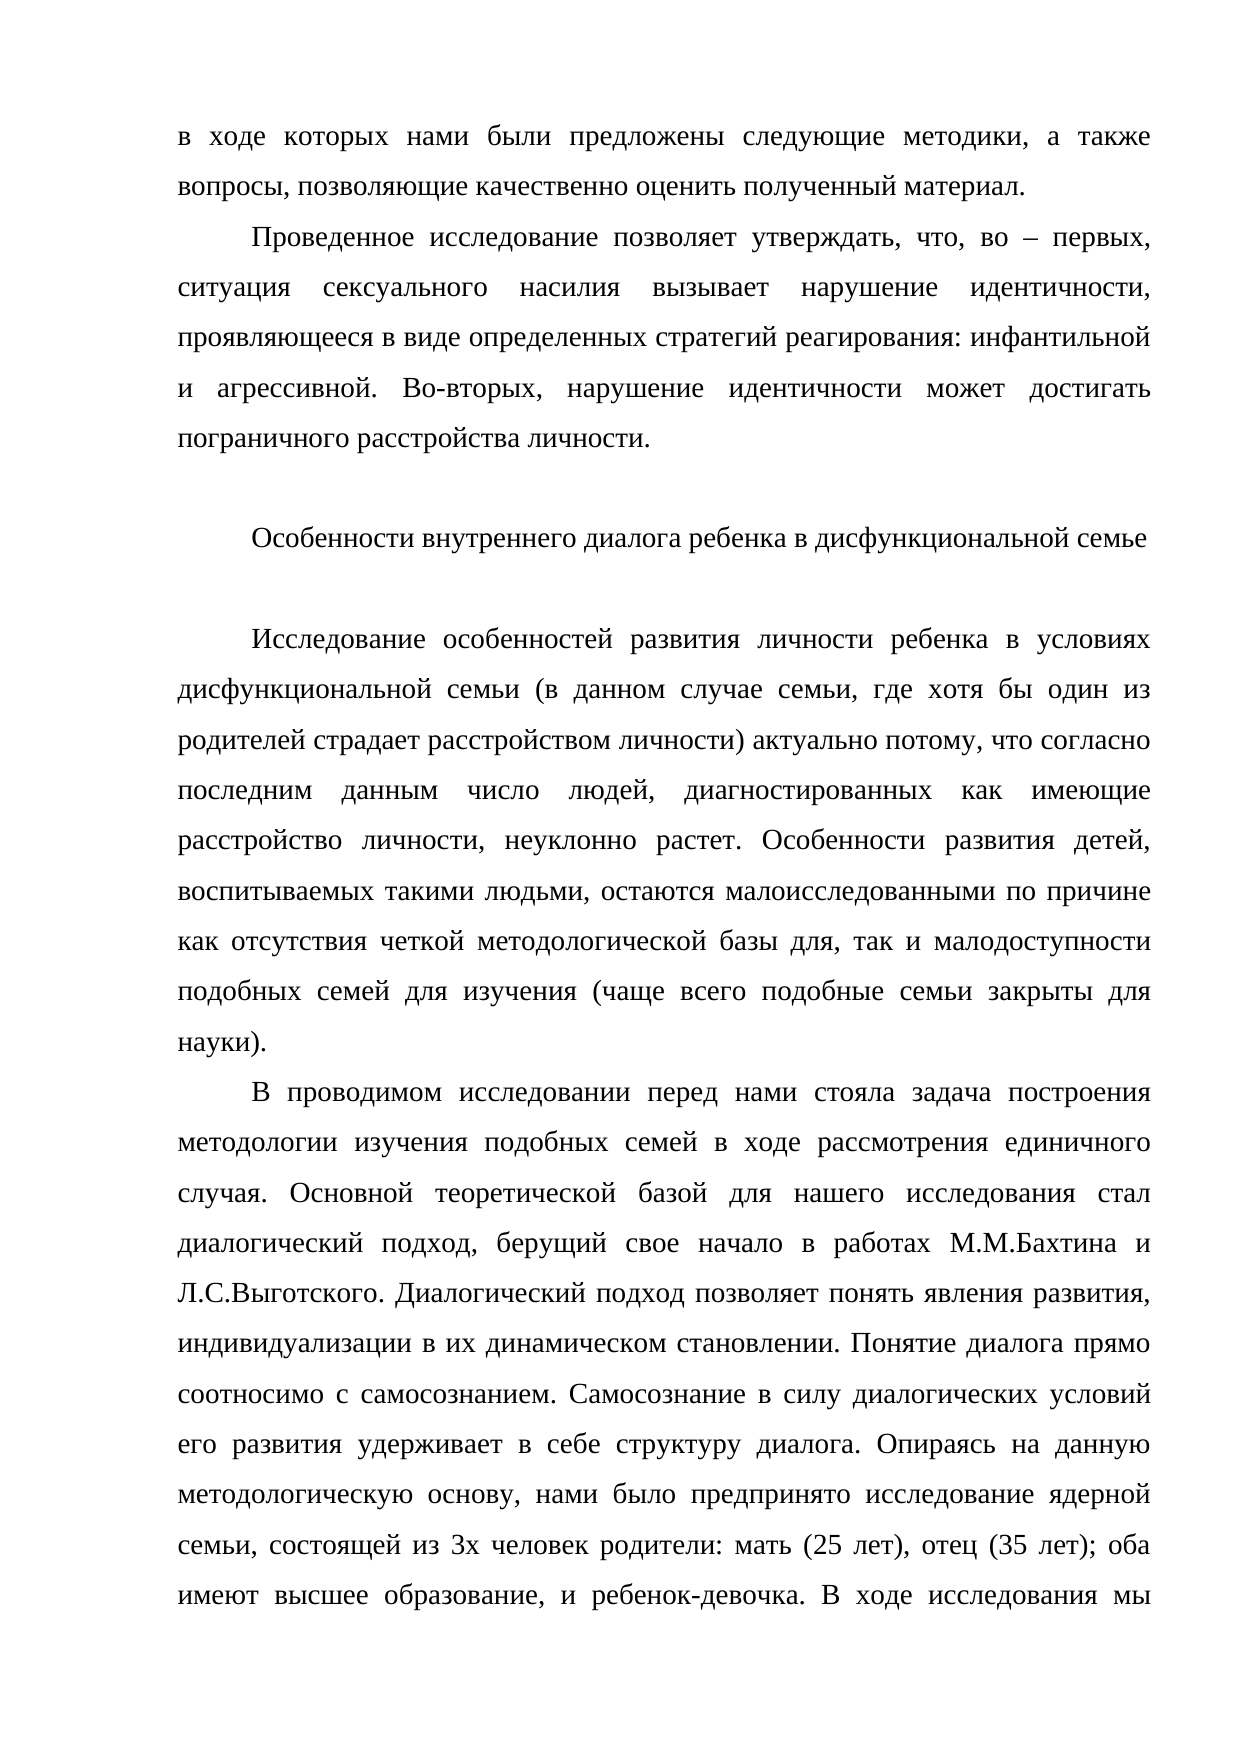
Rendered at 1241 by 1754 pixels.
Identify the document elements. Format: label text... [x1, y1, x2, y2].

text Особенности внутреннего диалога ребенка в дисфункциональной семье [177, 521, 1152, 554]
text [177, 118, 1152, 202]
text Проведенное исследование позволяет утверждать, что, во – первых, ситуация сексуального насилия вызывает нарушение идентичности, проявляющееся в виде определенных стратегий реагирования: инфантильной и агрессивной. Во-вторых, нарушение идентичности может достигать пограничного расстройства личности. [177, 219, 1152, 453]
text Исследование особенностей развития личности ребенка в условиях дисфункциональной семьи (в данном случае семьи, где хотя бы один из родителей страдает расстройством личности) актуально потому, что согласно последним данным число людей, диагностированных как имеющие расстройство личности, неуклонно растет. Особенности развития детей, воспитываемых такими людьми, остаются малоисследованными по причине как отсутствия четкой методологической базы для, так и малодоступности подобных семей для изучения (чаще всего подобные семьи закрыты для науки). [177, 621, 1152, 1057]
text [177, 1074, 1152, 1611]
